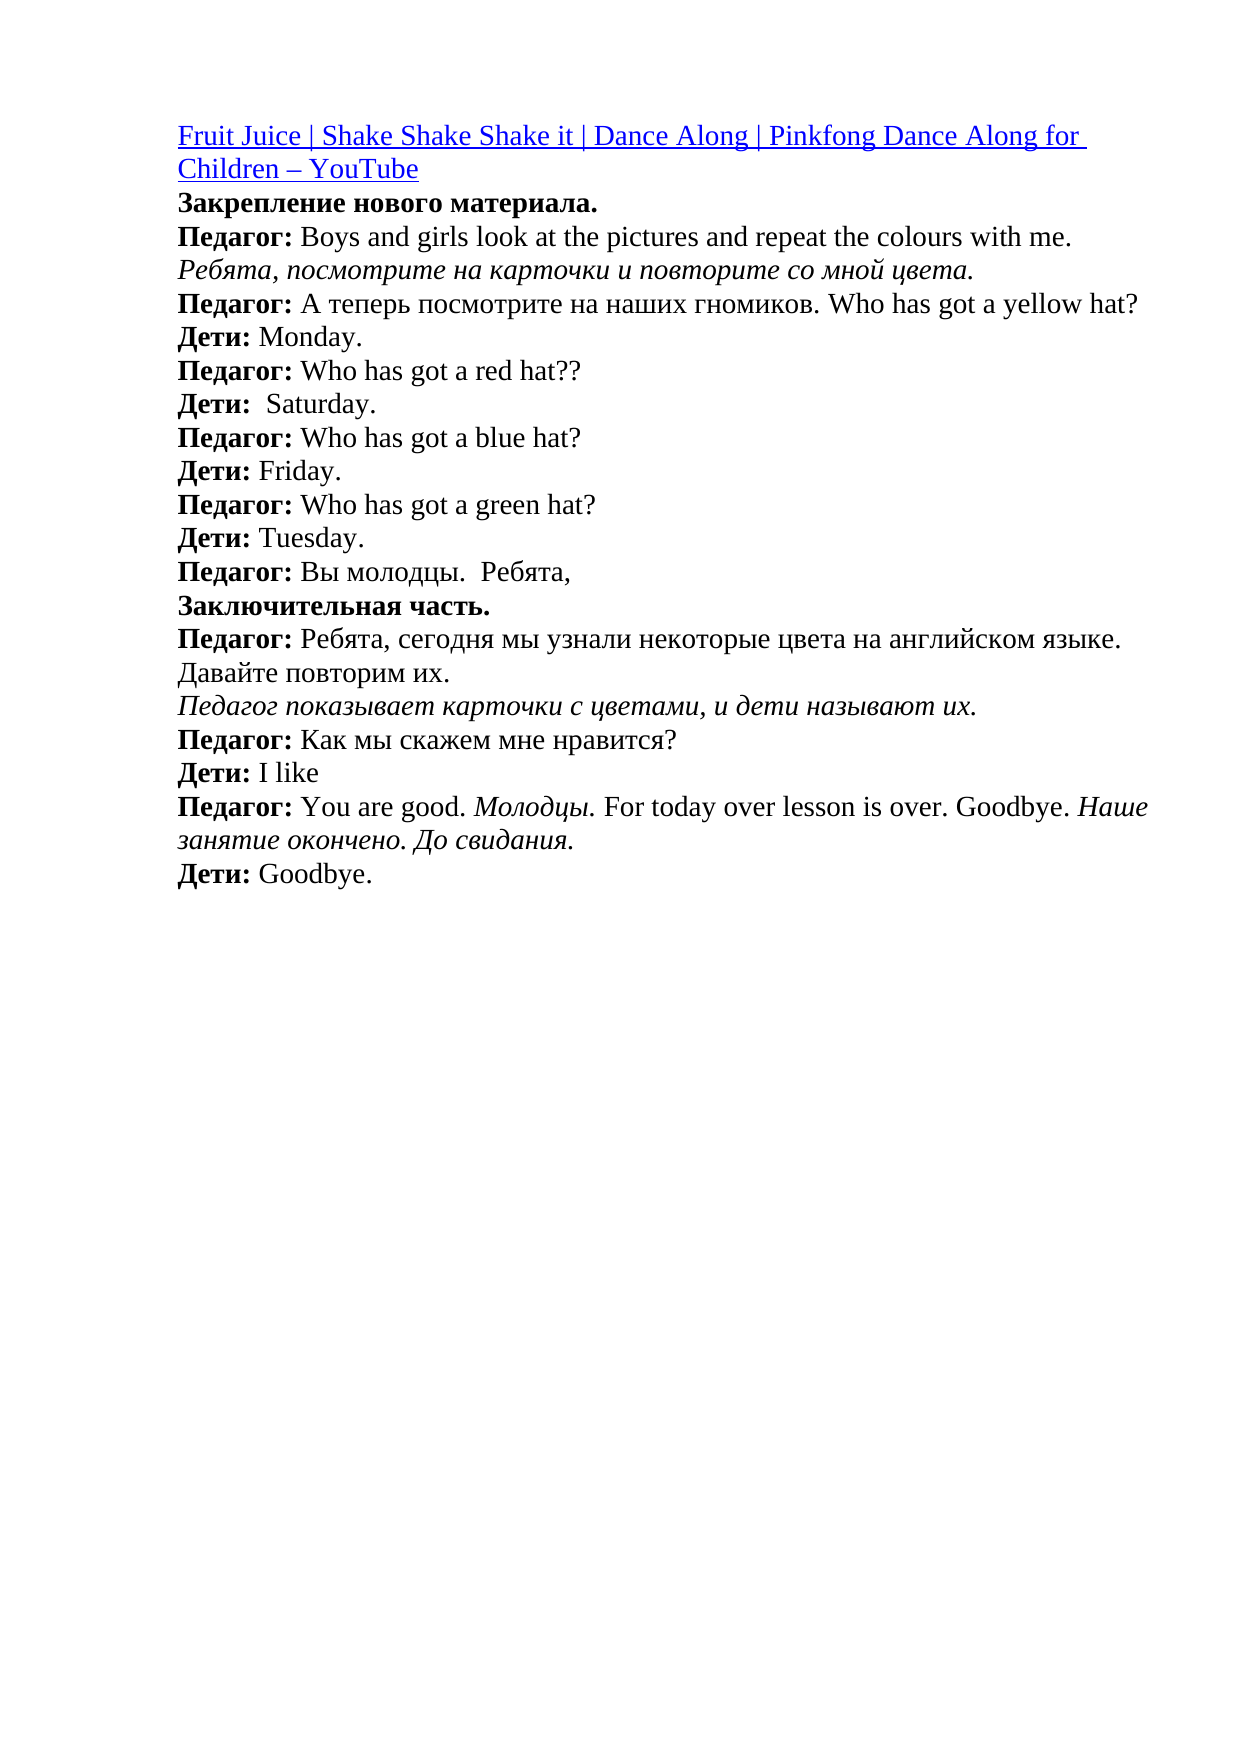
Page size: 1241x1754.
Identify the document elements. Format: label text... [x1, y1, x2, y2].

text Педагог: Who has got a red hat?? [177, 353, 1152, 386]
text Педагог: Вы молодцы. Ребята, [177, 554, 1152, 588]
text Педагог: You are good. Молодцы. For today over lesson is over. Goodbye. Наше занятие окончено. До свидания. [177, 789, 1152, 856]
text Педагог: А теперь посмотрите на наших гномиков. Who has got a yellow hat? [177, 286, 1152, 319]
text Fruit Juice | Shake Shake Shake it | Dance Along | Pinkfong Dance Along for Children – YouTube [177, 118, 1152, 185]
text Дети: Saturday. [177, 386, 1152, 420]
text Педагог: Who has got a green hat? [177, 487, 1152, 521]
text Дети: Monday. [177, 319, 1152, 353]
text Дети: Goodbye. [177, 856, 1152, 889]
text Заключительная часть. [177, 588, 1152, 621]
text Педагог: Как мы скажем мне нравится? [177, 722, 1152, 755]
text Педагог показывает карточки с цветами, и дети называют их. [177, 688, 1152, 722]
text Педагог: Boys and girls look at the pictures and repeat the colours with me. Ребята, посмотрите на карточки и повторите со мной цвета. [177, 219, 1152, 286]
text Педагог: Ребята, сегодня мы узнали некоторые цвета на английском языке. Давайте повторим их. [177, 621, 1152, 688]
text Закрепление нового материала. [177, 185, 1152, 219]
text Дети: I like [177, 755, 1152, 789]
text Дети: Tuesday. [177, 521, 1152, 554]
text Педагог: Who has got a blue hat? [177, 420, 1152, 453]
text Дети: Friday. [177, 453, 1152, 487]
